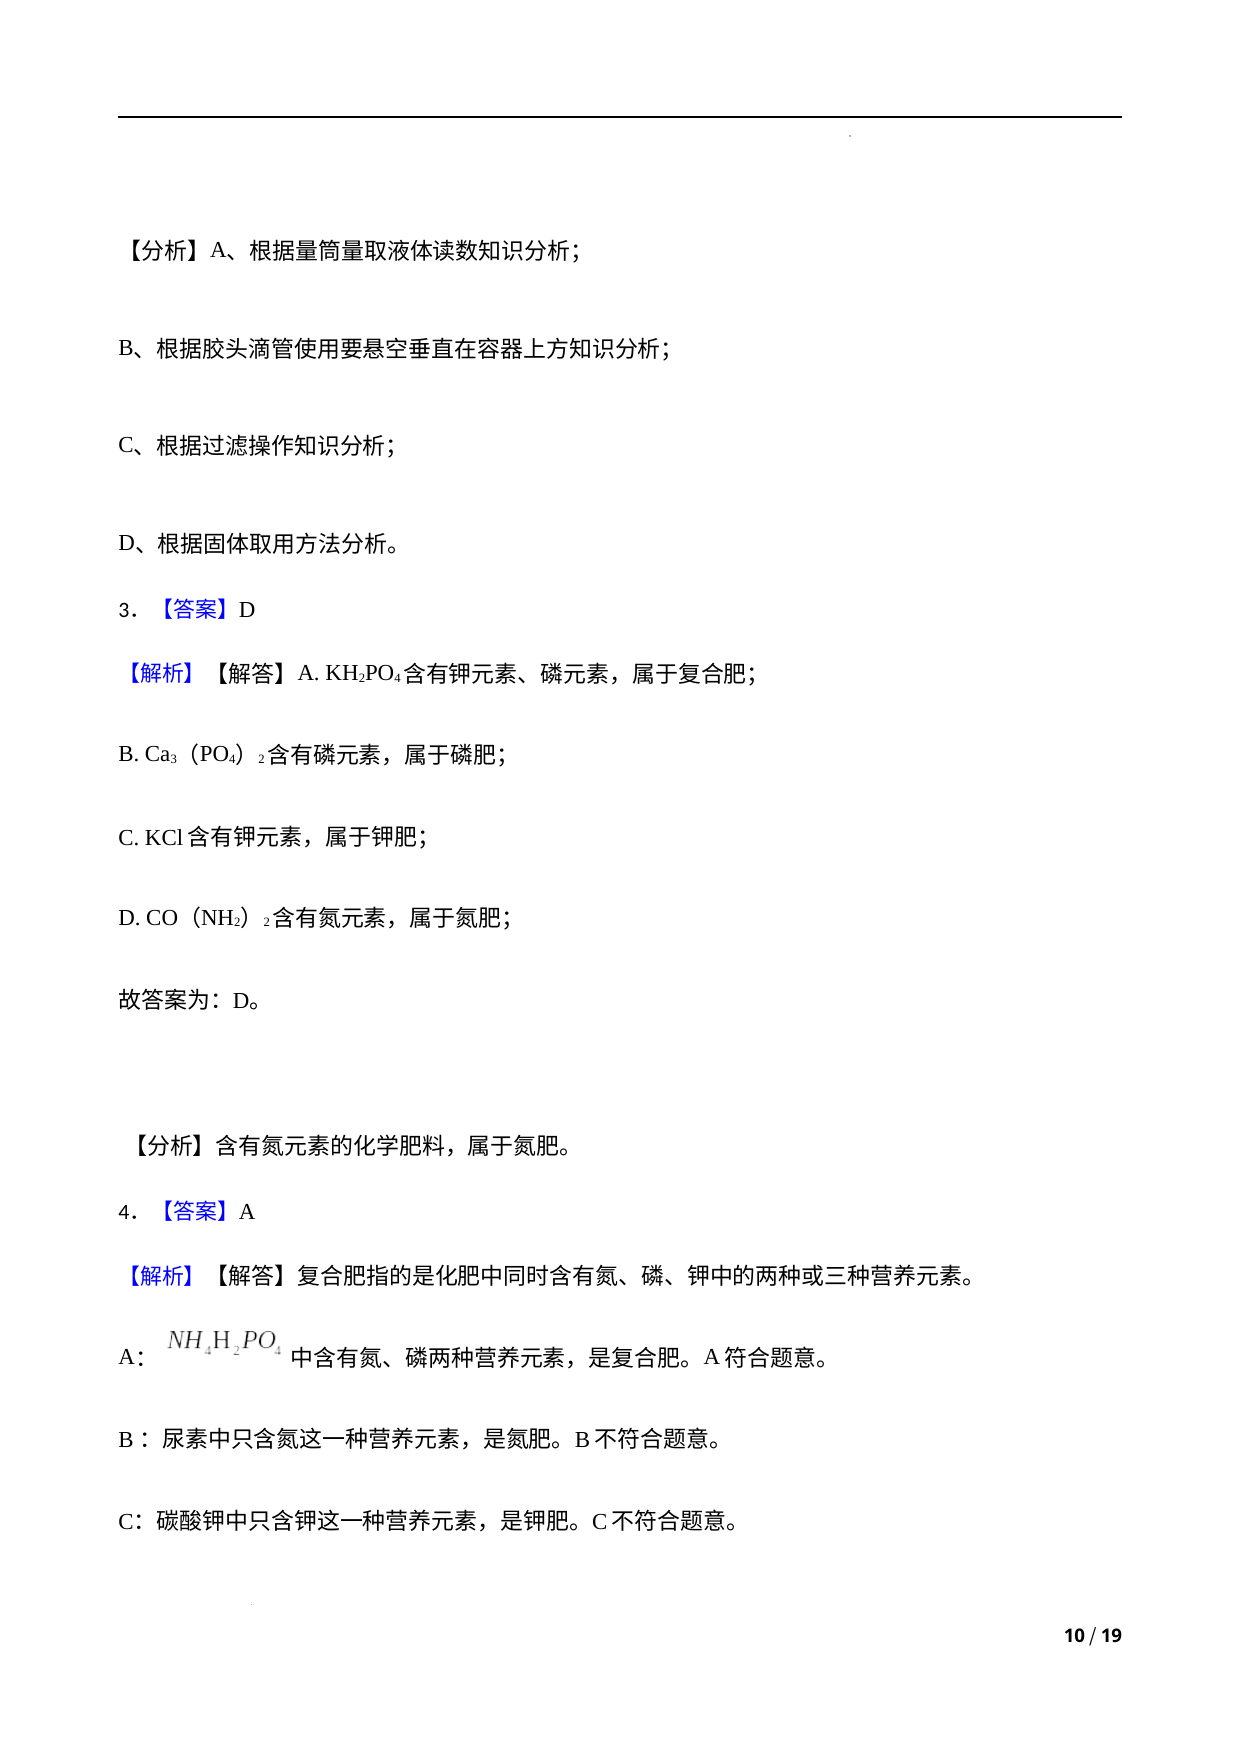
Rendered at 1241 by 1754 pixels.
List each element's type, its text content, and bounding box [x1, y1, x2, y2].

text C. KCl含有钾元素，属于钾肥； [118, 803, 1122, 868]
text D. CO（NH2）2含有氮元素，属于氮肥； [118, 884, 1122, 949]
text 【分析】A、根据量筒量取液体读数知识分析； B、根据胶头滴管使用要悬空垂直在容器上方知识分析； C、根据过滤操作知识分析； D、根据固体取用方法分析。 [118, 152, 1122, 575]
text 故答案为：D。 [118, 966, 1122, 1031]
text 【分析】含有氮元素的化学肥料，属于氮肥。 [118, 1047, 1122, 1177]
text B. Ca3（PO4）2含有磷元素，属于磷肥； [118, 721, 1122, 786]
text 【解析】【解答】复合肥指的是化肥中同时含有氮、磷、钾中的两种或三种营养元素。 [118, 1242, 1122, 1307]
text A： 中含有氮、磷两种营养元素，是复合肥。A符合题意。 [118, 1324, 1122, 1389]
text 4．【答案】A [118, 1194, 1122, 1226]
text B ：尿素中只含氮这一种营养元素，是氮肥。B不符合题意。 [118, 1405, 1122, 1470]
text C：碳酸钾中只含钾这一种营养元素，是钾肥。C不符合题意。 [118, 1487, 1122, 1552]
text 【解析】【解答】A. KH2PO4含有钾元素、磷元素，属于复合肥； [118, 639, 1122, 704]
text 3．【答案】D [118, 591, 1122, 624]
